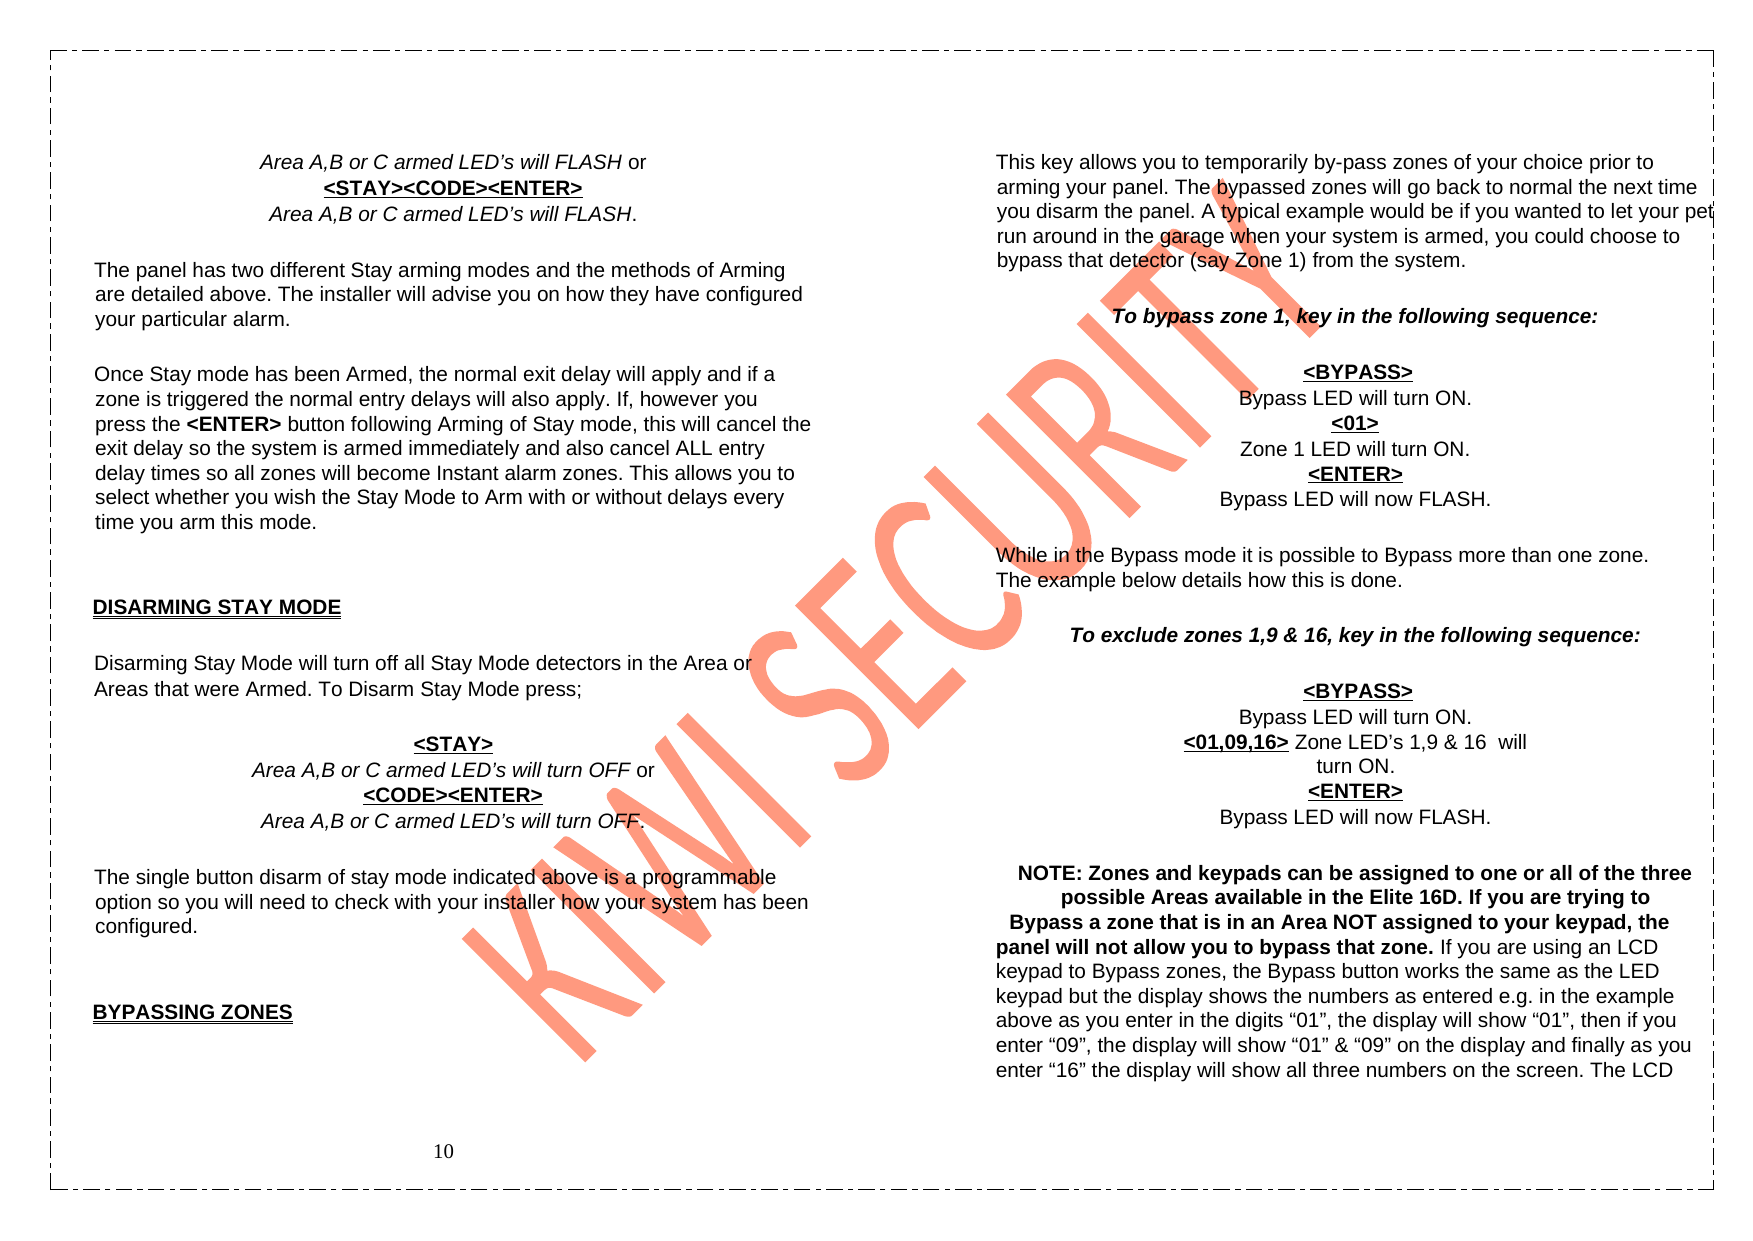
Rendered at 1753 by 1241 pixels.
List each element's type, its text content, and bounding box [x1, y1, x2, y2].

text <01,09,16> Zone LED’s 1,9 & 16 will turn ON. [1181, 730, 1529, 778]
text <01> [996, 411, 1714, 434]
subtitle <ENTER> [996, 461, 1714, 485]
subtitle DISARMING STAY MODE [92, 595, 813, 619]
text To bypass zone 1, key in the following sequence: [996, 304, 1714, 328]
subtitle NOTE: Zones and keypads can be assigned to one or all of the three possible Areas available in the Elite 16D. If you are trying to [996, 860, 1714, 909]
text The single button disarm of stay mode indicated above is a programmable option so you will need to check with your installer how your system has been configured. [94, 865, 813, 938]
subtitle <ENTER> [996, 779, 1714, 803]
text Areas that were Armed. To Disarm Stay Mode press; [94, 676, 813, 700]
text To exclude zones 1,9 & 16, key in the following sequence: [996, 623, 1714, 647]
text Once Stay mode has been Armed, the normal exit delay will apply and if a zone is triggered the normal entry delays will also apply. If, however you press the <ENTER> button following Arming of Stay mode, this will cancel the exit delay so the system is armed immediately and also cancel ALL entry delay times so all zones will become Instant alarm zones. This allows you to select whether you wish the Stay Mode to Arm with or without delays every time you arm this mode. [94, 362, 813, 534]
subtitle <STAY><CODE><ENTER> [94, 176, 811, 200]
text <BYPASS> [996, 360, 1714, 384]
text Area A,B or C armed LED’s will FLASH. [94, 202, 812, 226]
text Area A,B or C armed LED’s will turn OFF or [94, 757, 812, 781]
text While in the Bypass mode it is possible to Bypass more than one zone. [996, 542, 1714, 566]
text Bypass LED will now FLASH. [997, 805, 1713, 829]
text Bypass LED will turn ON. [997, 386, 1713, 409]
subtitle BYPASSING ZONES [92, 1000, 813, 1024]
text Bypass LED will now FLASH. [997, 487, 1713, 511]
text Area A,B or C armed LED’s will turn OFF. [94, 809, 812, 833]
subtitle <CODE><ENTER> [94, 783, 811, 807]
text The example below details how this is done. [996, 567, 1714, 591]
text This key allows you to temporarily by-pass zones of your choice prior to arming your panel. The bypassed zones will go back to normal the next time you disarm the panel. A typical example would be if you wanted to let your pet run around in the garage when your system is armed, you could choose to bypass that detector (say Zone 1) from the system. [996, 150, 1714, 272]
text Area A,B or C armed LED’s will FLASH or [94, 150, 812, 174]
text Disarming Stay Mode will turn off all Stay Mode detectors in the Area or [94, 651, 813, 675]
text <STAY> [94, 732, 812, 756]
text The panel has two different Stay arming modes and the methods of Arming are detailed above. The installer will advise you on how they have configured your particular alarm. [94, 258, 813, 331]
text Zone 1 LED will turn ON. [997, 436, 1713, 460]
text Bypass LED will turn ON. [997, 705, 1713, 729]
subtitle <BYPASS> [996, 679, 1714, 703]
